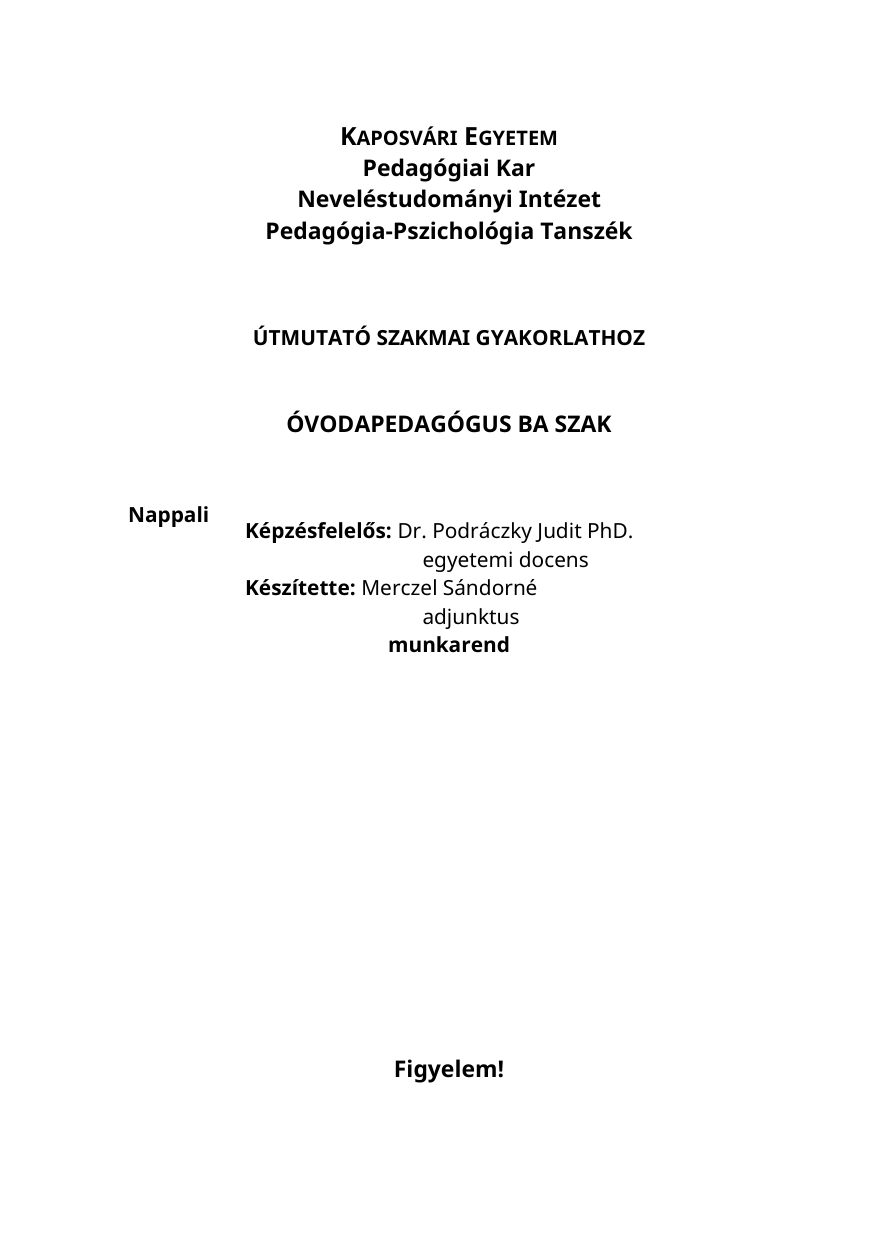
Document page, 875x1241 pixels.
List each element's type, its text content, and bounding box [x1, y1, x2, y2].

text Nappali munkarend [118, 500, 779, 659]
text Pedagógiai Kar [118, 152, 779, 183]
text Neveléstudományi Intézet [118, 183, 779, 215]
text Figyelem! [118, 1052, 779, 1084]
text ÚTMUTATÓ SZAKMAI GYAKORLATHOZ [118, 323, 779, 351]
table_header Képzésfelelős: Dr. Podráczky Judit PhD. egyetemi docens [234, 517, 791, 573]
text Pedagógia-Pszichológia Tanszék [118, 215, 779, 246]
text Kaposvári Egyetem [118, 118, 779, 152]
table_cell Készítette: Merczel Sándorné adjunktus [234, 574, 791, 630]
text Óvodapedagógus BA szak [118, 408, 779, 439]
